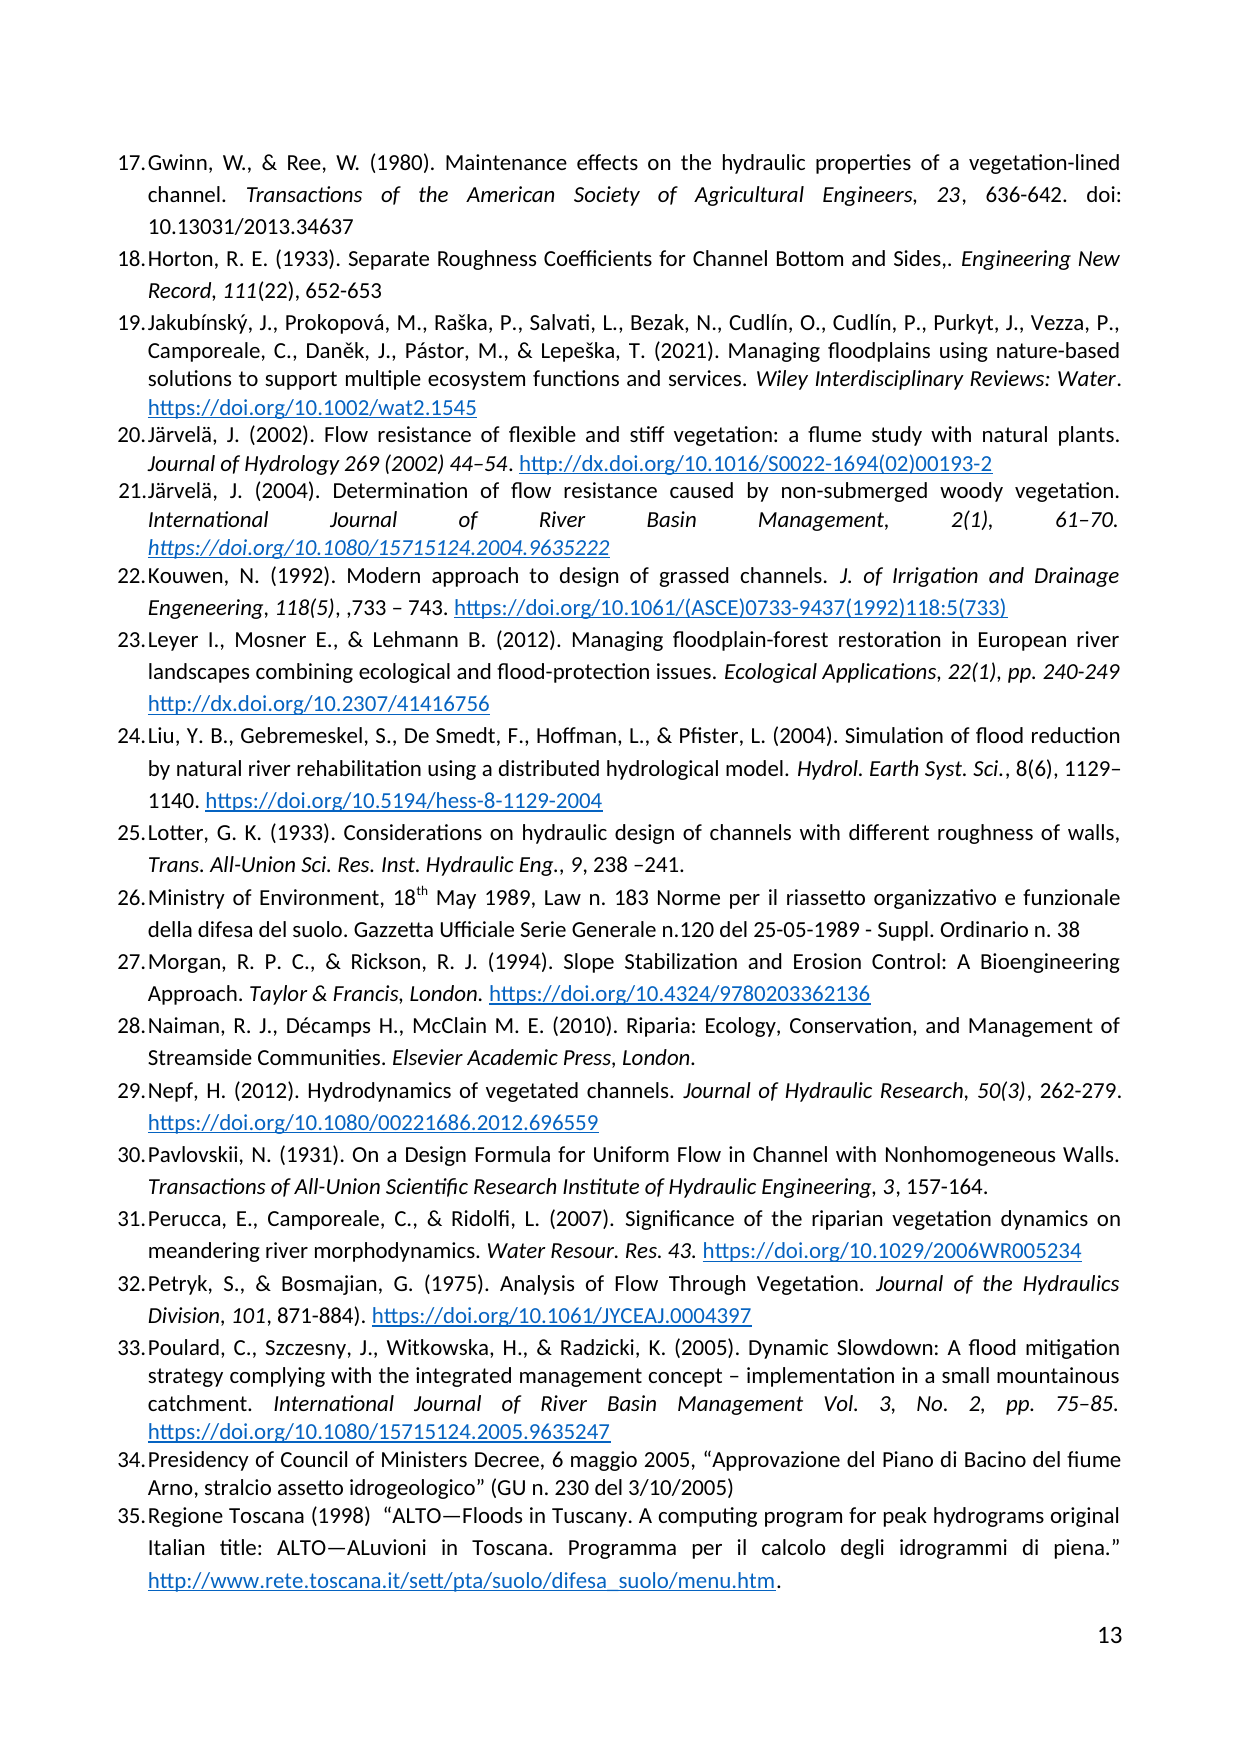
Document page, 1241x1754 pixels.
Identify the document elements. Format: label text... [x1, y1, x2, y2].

list Morgan, R. P. C., & Rickson, R. J. (1994). Slope Stabilization and Erosion Control: A Bioengineering Approach. Taylor & Francis, London. https://doi.org/10.4324/9780203362136 [117, 947, 1122, 1007]
list Poulard, C., Szczesny, J., Witkowska, H., & Radzicki, K. (2005). Dynamic Slowdown: A flood mitigation strategy complying with the integrated management concept – implementation in a small mountainous catchment. International Journal of River Basin Management Vol. 3, No. 2, pp. 75–85. https://doi.org/10.1080/15715124.2005.9635247 [117, 1333, 1122, 1445]
list Perucca, E., Camporeale, C., & Ridolfi, L. (2007). Significance of the riparian vegetation dynamics on meandering river morphodynamics. Water Resour. Res. 43. https://doi.org/10.1029/2006WR005234 [117, 1204, 1122, 1265]
list Liu, Y. B., Gebremeskel, S., De Smedt, F., Hoffman, L., & Pfister, L. (2004). Simulation of flood reduction by natural river rehabilitation using a distributed hydrological model. Hydrol. Earth Syst. Sci., 8(6), 1129–1140. https://doi.org/10.5194/hess-8-1129-2004 [117, 722, 1122, 814]
list Jakubínský, J., Prokopová, M., Raška, P., Salvati, L., Bezak, N., Cudlín, O., Cudlín, P., Purkyt, J., Vezza, P., Camporeale, C., Daněk, J., Pástor, M., & Lepeška, T. (2021). Managing floodplains using nature-based solutions to support multiple ecosystem functions and services. Wiley Interdisciplinary Reviews: Water. https://doi.org/10.1002/wat2.1545 [117, 308, 1122, 421]
list Petryk, S., & Bosmajian, G. (1975). Analysis of Flow Through Vegetation. Journal of the Hydraulics Division, 101, 871-884). https://doi.org/10.1061/JYCEAJ.0004397 [117, 1269, 1122, 1329]
list Kouwen, N. (1992). Modern approach to design of grassed channels. J. of Irrigation and Drainage Engeneering, 118(5), ,733 – 743. https://doi.org/10.1061/(ASCE)0733-9437(1992)118:5(733) [117, 561, 1122, 621]
list Regione Toscana (1998) “ALTO—Floods in Tuscany. A computing program for peak hydrograms original Italian title: ALTO—ALuvioni in Toscana. Programma per il calcolo degli idrogrammi di piena.” http://www.rete.toscana.it/sett/pta/suolo/difesa_suolo/menu.htm. [117, 1501, 1122, 1594]
list Horton, R. E. (1933). Separate Roughness Coefficients for Channel Bottom and Sides,. Engineering New Record, 111(22), 652-653 [117, 244, 1122, 304]
list Järvelä, J. (2004). Determination of flow resistance caused by non-submerged woody vegetation. International Journal of River Basin Management, 2(1), 61–70. https://doi.org/10.1080/15715124.2004.9635222 [118, 477, 1122, 561]
list Lotter, G. K. (1933). Considerations on hydraulic design of channels with different roughness of walls, Trans. All-Union Sci. Res. Inst. Hydraulic Eng., 9, 238 –241. [117, 818, 1122, 878]
list Gwinn, W., & Ree, W. (1980). Maintenance effects on the hydraulic properties of a vegetation-lined channel. Transactions of the American Society of Agricultural Engineers, 23, 636-642. doi: 10.13031/2013.34637 [117, 148, 1122, 240]
list Nepf, H. (2012). Hydrodynamics of vegetated channels. Journal of Hydraulic Research, 50(3), 262-279. https://doi.org/10.1080/00221686.2012.696559 [117, 1076, 1122, 1136]
list Leyer I., Mosner E., & Lehmann B. (2012). Managing floodplain-forest restoration in European river landscapes combining ecological and flood-protection issues. Ecological Applications, 22(1), pp. 240-249 http://dx.doi.org/10.2307/41416756 [117, 625, 1122, 717]
list Pavlovskii, N. (1931). On a Design Formula for Uniform Flow in Channel with Nonhomogeneous Walls. Transactions of All-Union Scientific Research Institute of Hydraulic Engineering, 3, 157-164. [117, 1140, 1122, 1200]
list Naiman, R. J., Décamps H., McClain M. E. (2010). Riparia: Ecology, Conservation, and Management of Streamside Communities. Elsevier Academic Press, London. [117, 1011, 1122, 1072]
list Presidency of Council of Ministers Decree, 6 maggio 2005, “Approvazione del Piano di Bacino del fiume Arno, stralcio assetto idrogeologico” (GU n. 230 del 3/10/2005) [117, 1445, 1122, 1501]
list Järvelä, J. (2002). Flow resistance of flexible and stiff vegetation: a flume study with natural plants. Journal of Hydrology 269 (2002) 44–54. http://dx.doi.org/10.1016/S0022-1694(02)00193-2 [117, 421, 1122, 477]
list Ministry of Environment, 18th May 1989, Law n. 183 Norme per il riassetto organizzativo e funzionale della difesa del suolo. Gazzetta Ufficiale Serie Generale n.120 del 25-05-1989 - Suppl. Ordinario n. 38 [117, 883, 1122, 943]
